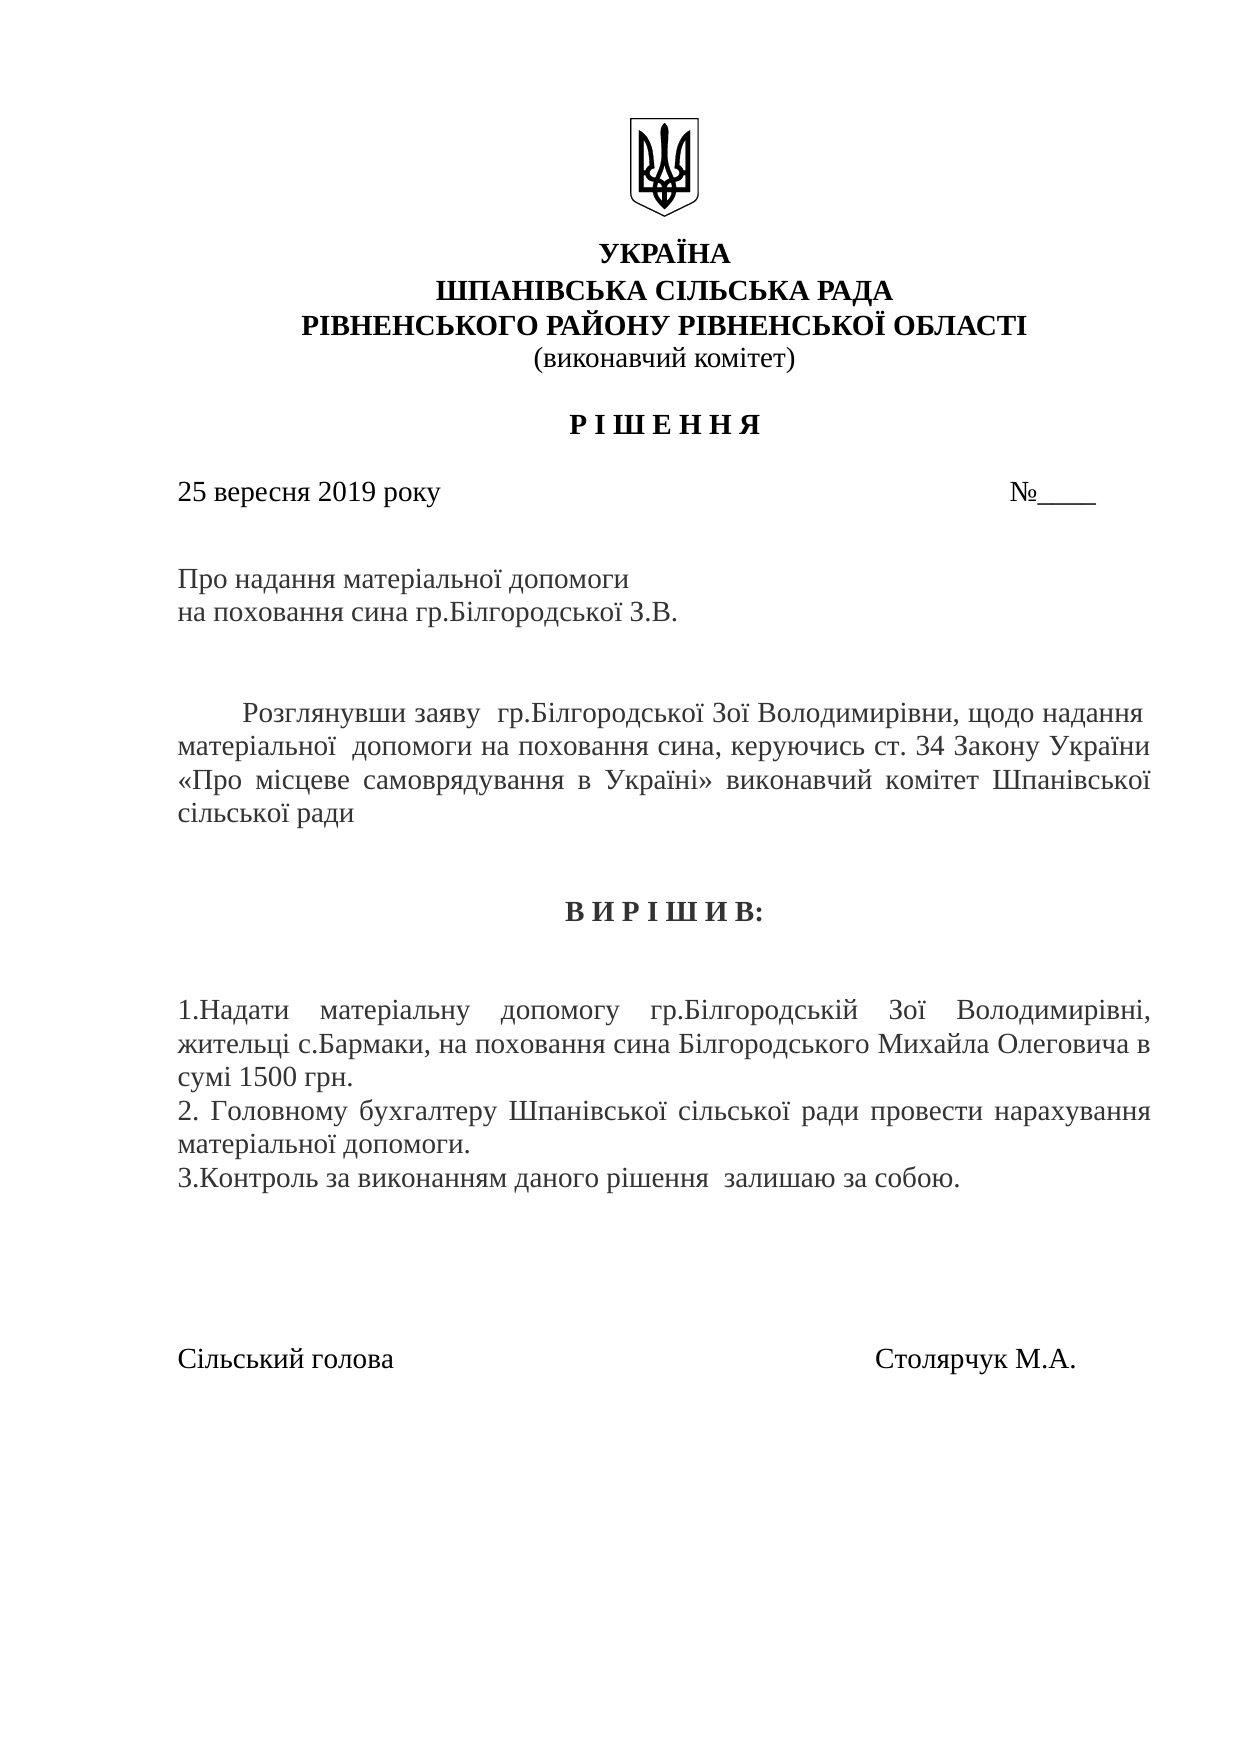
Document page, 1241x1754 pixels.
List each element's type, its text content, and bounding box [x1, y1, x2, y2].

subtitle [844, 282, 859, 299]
text Р І Ш Е Н Н Я [177, 407, 1152, 441]
subtitle ШПАНІВСЬКА сільська рада [871, 282, 1152, 305]
text 25 вересня 2019 року №____ [177, 474, 1152, 508]
text Україна [177, 236, 1152, 269]
text 3.Контроль за виконанням даного рішення залишаю за собою. [177, 1160, 1152, 1193]
text на поховання сина гр.Білгородської З.В. [177, 594, 1152, 628]
text В И Р І Ш И В: [177, 894, 1152, 927]
text Розглянувши заяву гр.Білгородської Зої Володимирівни, щодо надання матеріальної допомоги на поховання сина, керуючись ст. 34 Закону України «Про місцеве самоврядування в Україні» виконавчий комітет Шпанівської сільської ради [177, 695, 1152, 829]
text Про надання матеріальної допомоги [177, 561, 1152, 594]
text РІВНЕНСЬКОГО РАЙОНУ РІВНЕНСЬКОЇ ОБЛАСТІ [177, 317, 1152, 340]
subtitle ШПАНІВСЬКА сільська рада [177, 282, 853, 305]
text (виконавчий комітет) [177, 340, 1152, 374]
text 1.Надати матеріальну допомогу гр.Білгородській Зої Володимирівні, жительці с.Бармаки, на поховання сина Білгородського Михайла Олеговича в сумі 1500 грн. [177, 992, 1152, 1093]
text 2. Головному бухгалтеру Шпанівської сільської ради провести нарахування матеріальної допомоги. [177, 1093, 1152, 1160]
text Сільський голова Столярчук М.А. [177, 1341, 1152, 1374]
